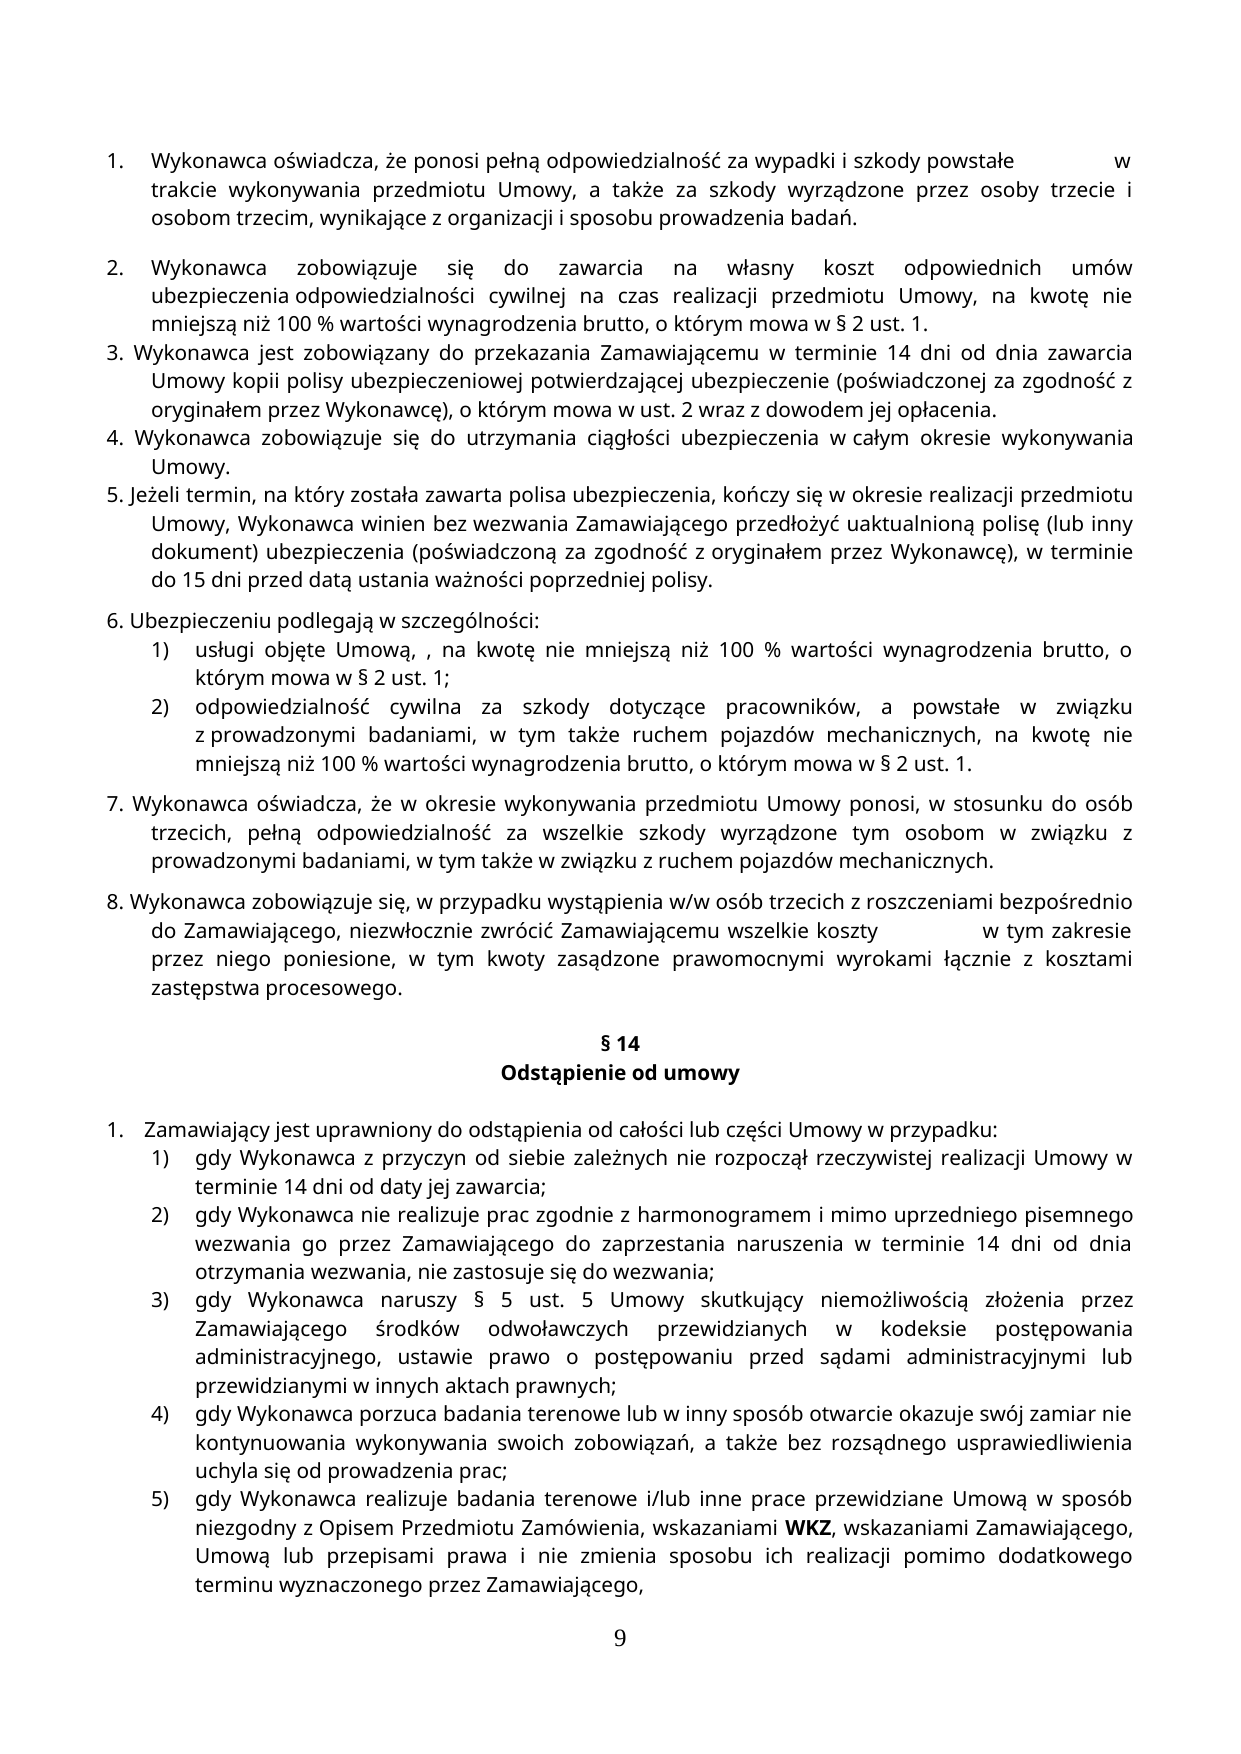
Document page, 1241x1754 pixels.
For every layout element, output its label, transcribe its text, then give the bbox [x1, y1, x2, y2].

list usługi objęte Umową, , na kwotę nie mniejszą niż 100 % wartości wynagrodzenia brutto, o którym mowa w § 2 ust. 1; [151, 635, 1134, 692]
list gdy Wykonawca realizuje badania terenowe i/lub inne prace przewidziane Umową w sposób niezgodny z Opisem Przedmiotu Zamówienia, wskazaniami WKZ, wskazaniami Zamawiającego, Umową lub przepisami prawa i nie zmienia sposobu ich realizacji pomimo dodatkowego terminu wyznaczonego przez Zamawiającego, [151, 1484, 1134, 1598]
text 3. Wykonawca jest zobowiązany do przekazania Zamawiającemu w terminie 14 dni od dnia zawarcia Umowy kopii polisy ubezpieczeniowej potwierdzającej ubezpieczenie (poświadczonej za zgodność z oryginałem przez Wykonawcę), o którym mowa w ust. 2 wraz z dowodem jej opłacenia. [106, 338, 1134, 423]
list odpowiedzialność cywilna za szkody dotyczące pracowników, a powstałe w związku z prowadzonymi badaniami, w tym także ruchem pojazdów mechanicznych, na kwotę nie mniejszą niż 100 % wartości wynagrodzenia brutto, o którym mowa w § 2 ust. 1. [151, 692, 1134, 777]
list Wykonawca oświadcza, że ponosi pełną odpowiedzialność za wypadki i szkody powstałe w trakcie wykonywania przedmiotu Umowy, a także za szkody wyrządzone przez osoby trzecie i osobom trzecim, wynikające z organizacji i sposobu prowadzenia badań. [106, 147, 1134, 232]
text Odstąpienie od umowy [106, 1058, 1134, 1086]
list gdy Wykonawca porzuca badania terenowe lub w inny sposób otwarcie okazuje swój zamiar nie kontynuowania wykonywania swoich zobowiązań, a także bez rozsądnego usprawiedliwienia uchyla się od prowadzenia prac; [151, 1399, 1134, 1484]
text 6. Ubezpieczeniu podlegają w szczególności: [106, 606, 1134, 635]
list gdy Wykonawca naruszy § 5 ust. 5 Umowy skutkujący niemożliwością złożenia przez Zamawiającego środków odwoławczych przewidzianych w kodeksie postępowania administracyjnego, ustawie prawo o postępowaniu przed sądami administracyjnymi lub przewidzianymi w innych aktach prawnych; [151, 1286, 1134, 1399]
list gdy Wykonawca nie realizuje prac zgodnie z harmonogramem i mimo uprzedniego pisemnego wezwania go przez Zamawiającego do zaprzestania naruszenia w terminie 14 dni od dnia otrzymania wezwania, nie zastosuje się do wezwania; [151, 1200, 1134, 1286]
list Zamawiający jest uprawniony do odstąpienia od całości lub części Umowy w przypadku: [106, 1115, 1134, 1143]
text 7. Wykonawca oświadcza, że w okresie wykonywania przedmiotu Umowy ponosi, w stosunku do osób trzecich, pełną odpowiedzialność za wszelkie szkody wyrządzone tym osobom w związku z prowadzonymi badaniami, w tym także w związku z ruchem pojazdów mechanicznych. [106, 789, 1134, 875]
list gdy Wykonawca z przyczyn od siebie zależnych nie rozpoczął rzeczywistej realizacji Umowy w terminie 14 dni od daty jej zawarcia; [151, 1143, 1134, 1200]
text § 14 [106, 1029, 1134, 1058]
text 4. Wykonawca zobowiązuje się do utrzymania ciągłości ubezpieczenia w całym okresie wykonywania Umowy. [106, 423, 1134, 480]
text 5. Jeżeli termin, na który została zawarta polisa ubezpieczenia, kończy się w okresie realizacji przedmiotu Umowy, Wykonawca winien bez wezwania Zamawiającego przedłożyć uaktualnioną polisę (lub inny dokument) ubezpieczenia (poświadczoną za zgodność z oryginałem przez Wykonawcę), w terminie do 15 dni przed datą ustania ważności poprzedniej polisy. [106, 480, 1134, 594]
text 8. Wykonawca zobowiązuje się, w przypadku wystąpienia w/w osób trzecich z roszczeniami bezpośrednio do Zamawiającego, niezwłocznie zwrócić Zamawiającemu wszelkie koszty w tym zakresie przez niego poniesione, w tym kwoty zasądzone prawomocnymi wyrokami łącznie z kosztami zastępstwa procesowego. [106, 887, 1134, 1001]
list Wykonawca zobowiązuje się do zawarcia na własny koszt odpowiednich umów ubezpieczenia odpowiedzialności cywilnej na czas realizacji przedmiotu Umowy, na kwotę nie mniejszą niż 100 % wartości wynagrodzenia brutto, o którym mowa w § 2 ust. 1. [106, 253, 1134, 338]
